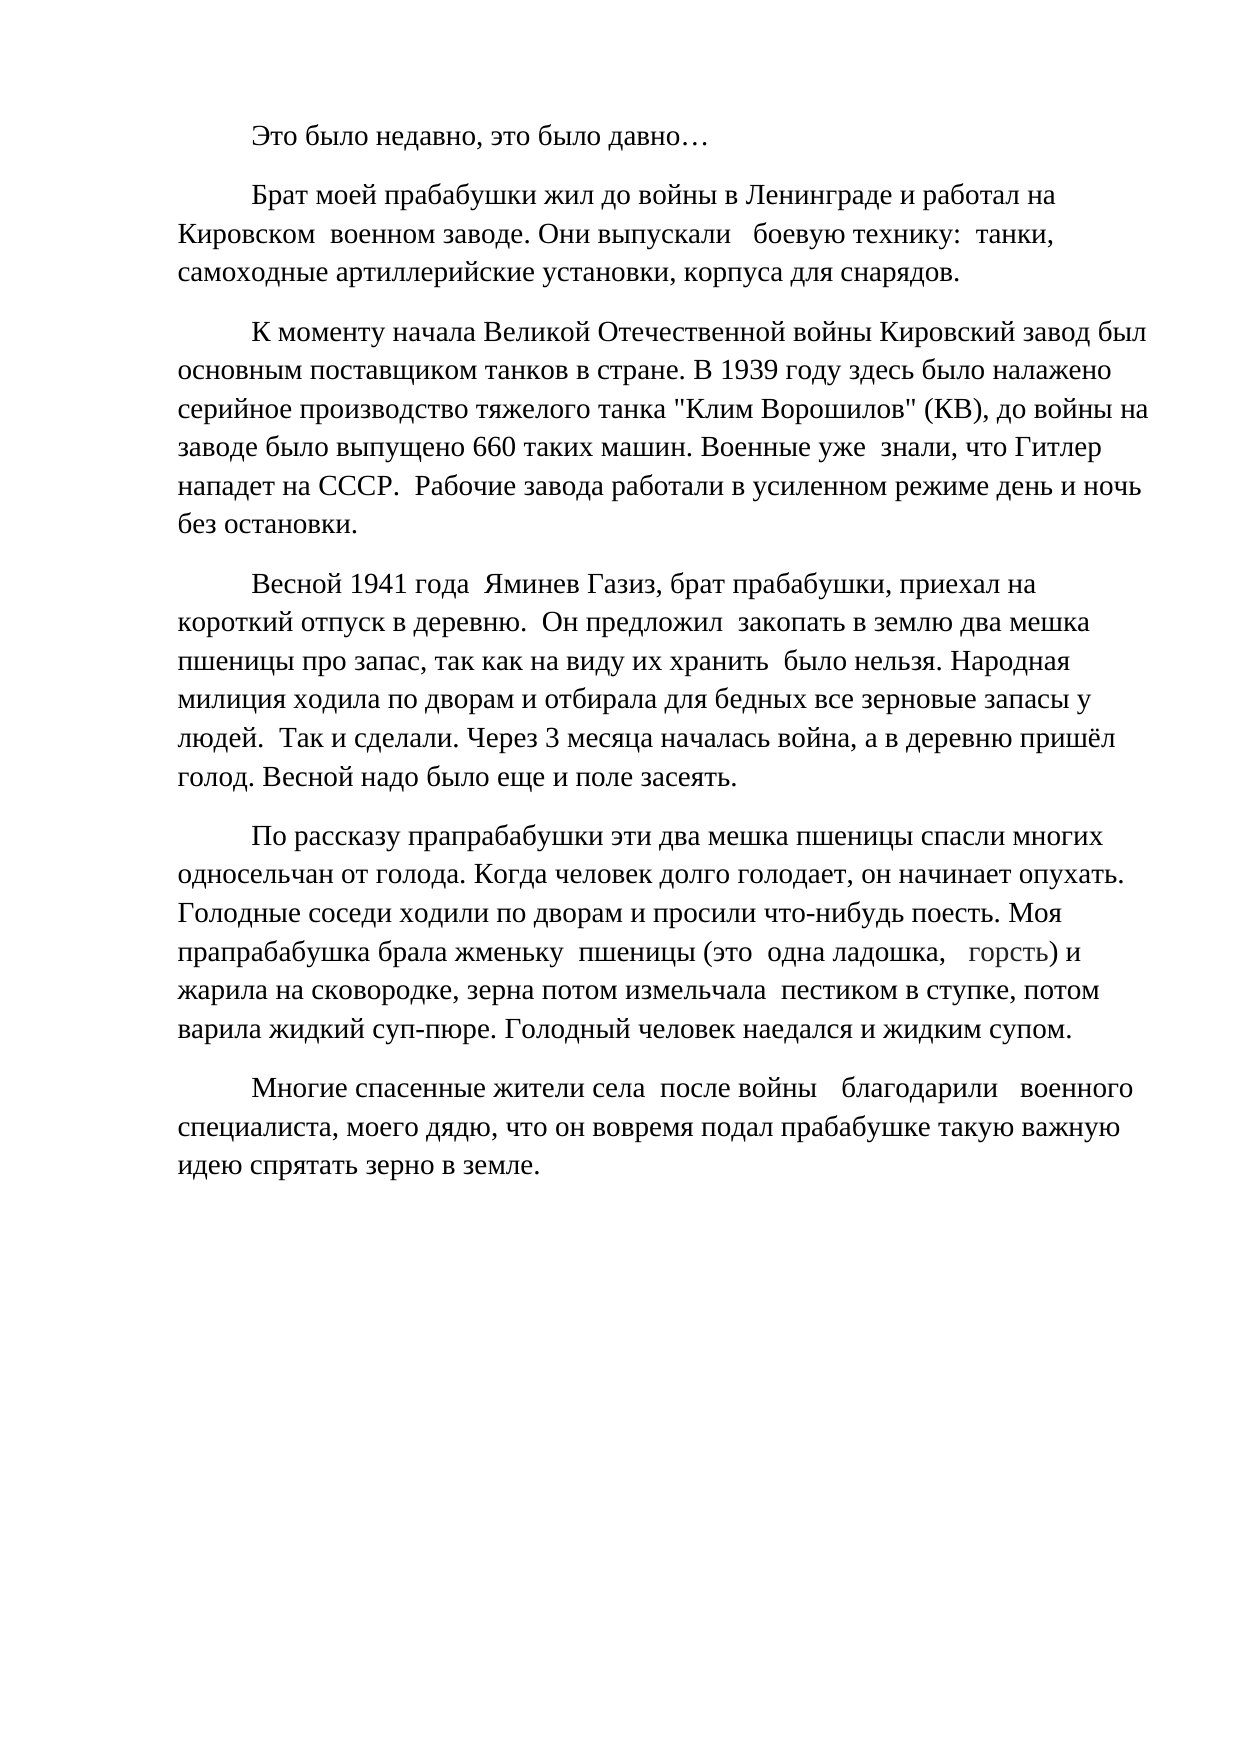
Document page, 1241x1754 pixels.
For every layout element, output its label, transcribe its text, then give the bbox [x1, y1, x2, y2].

text Многие спасенные жители села после войны благодарили военного специалиста, моего дядю, что он вовремя подал прабабушке такую важную идею спрятать зерно в земле. [177, 1070, 1152, 1181]
text Весной 1941 года Яминев Газиз, брат прабабушки, приехал на короткий отпуск в деревню. Он предложил закопать в землю два мешка пшеницы про запас, так как на виду их хранить было нельзя. Народная милиция ходила по дворам и отбирала для бедных все зерновые запасы у людей. Так и сделали. Через 3 месяца началась война, а в деревню пришёл голод. Весной надо было еще и поле засеять. [177, 566, 1152, 792]
text По рассказу прапрабабушки эти два мешка пшеницы спасли многих односельчан от голода. Когда человек долго голодает, он начинает опухать. Голодные соседи ходили по дворам и просили что-нибудь поесть. Моя прапрабабушка брала жменьку пшеницы (это одна ладошка, горсть) и жарила на сковородке, зерна потом измельчала пестиком в ступке, потом варила жидкий суп-пюре. Голодный человек наедался и жидким супом. [177, 818, 1152, 1044]
text К моменту начала Великой Отечественной войны Кировский завод был основным поставщиком танков в стране. В 1939 году здесь было налажено серийное производство тяжелого танка "Клим Ворошилов" (КВ), до войны на заводе было выпущено 660 таких машин. Военные уже знали, что Гитлер нападет на СССР. Рабочие завода работали в усиленном режиме день и ночь без остановки. [177, 314, 1152, 540]
text Это было недавно, это было давно… [177, 118, 1152, 152]
text Брат моей прабабушки жил до войны в Ленинграде и работал на Кировском военном заводе. Они выпускали боевую технику: танки, самоходные артиллерийские установки, корпуса для снарядов. [177, 177, 1152, 288]
